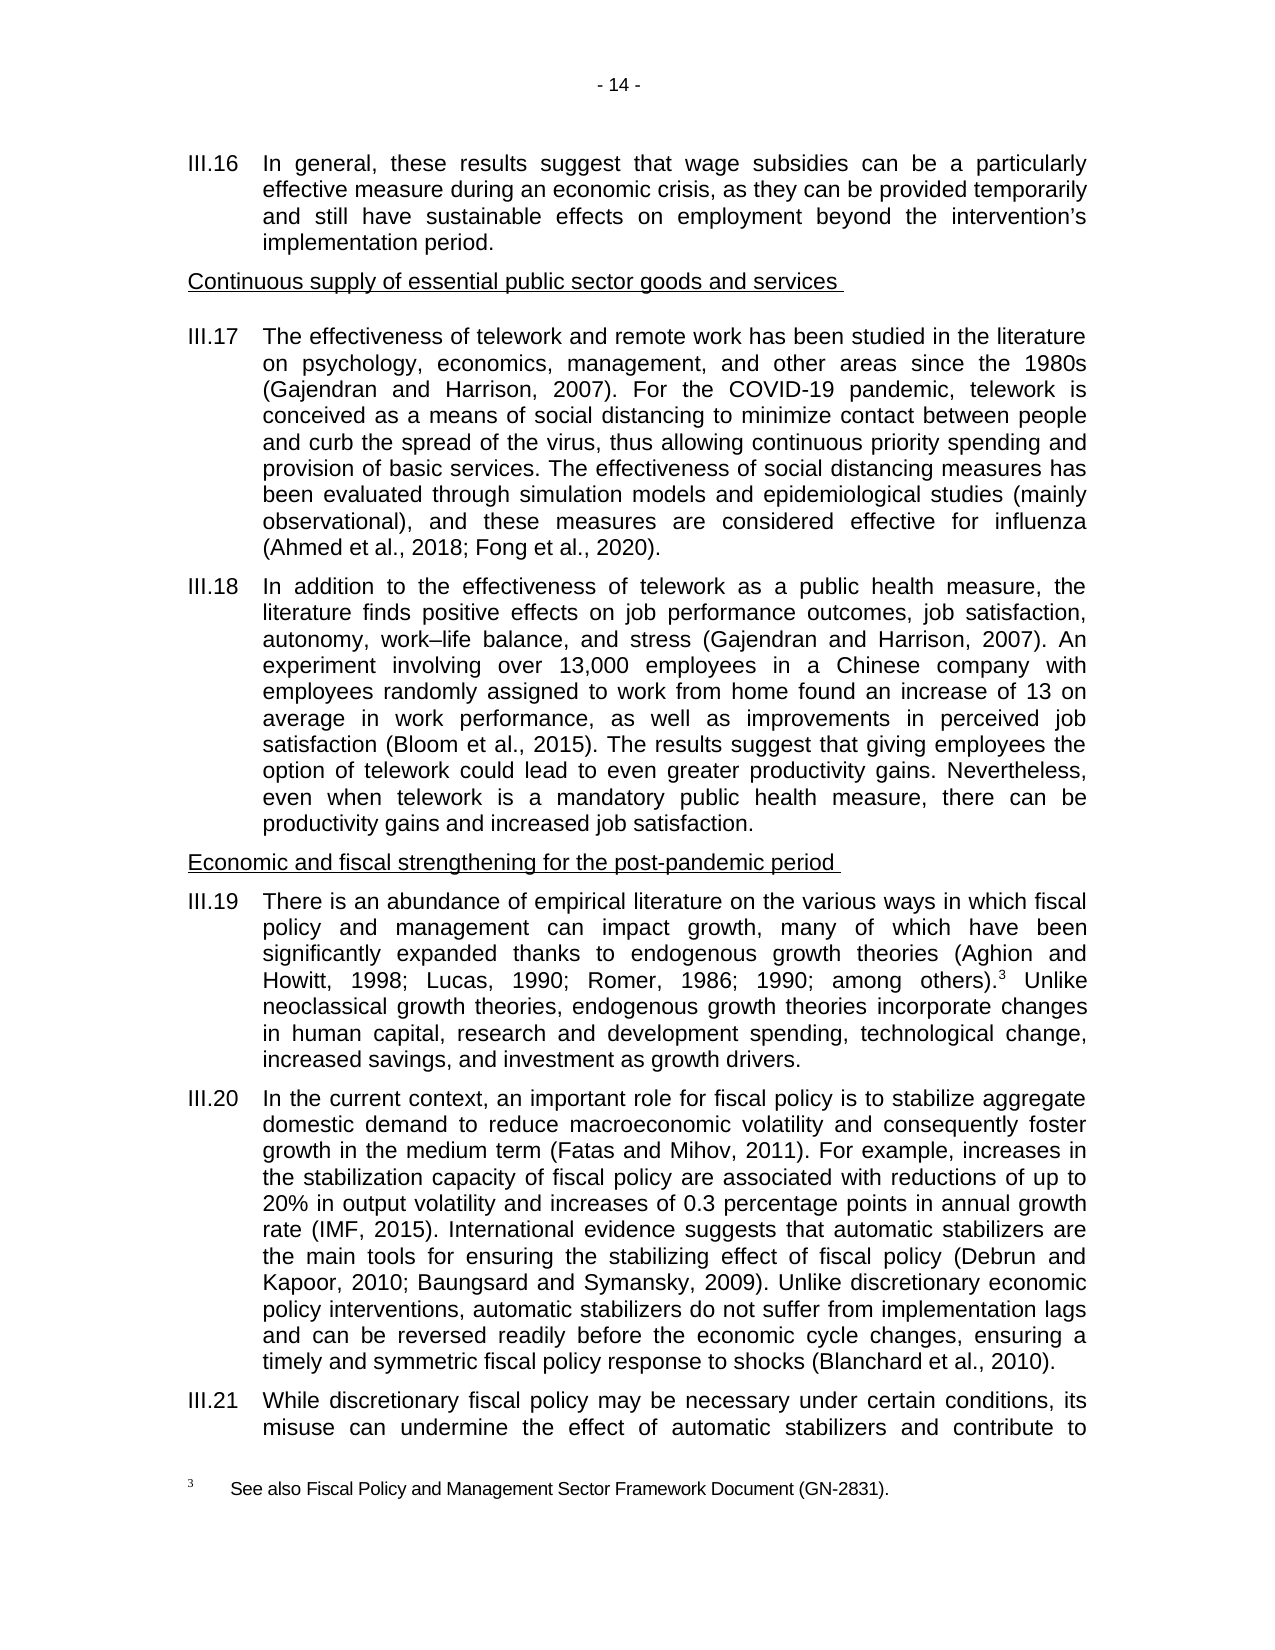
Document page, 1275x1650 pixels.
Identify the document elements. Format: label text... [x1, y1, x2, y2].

text In general, these results suggest that wage subsidies can be a particularly effective measure during an economic crisis, as they can be provided temporarily and still have sustainable effects on employment beyond the intervention’s implementation period. [187, 150, 1087, 255]
text In addition to the effectiveness of telework as a public health measure, the literature finds positive effects on job performance outcomes, job satisfaction, autonomy, work–life balance, and stress (Gajendran and Harrison, 2007). An experiment involving over 13,000 employees in a Chinese company with employees randomly assigned to work from home found an increase of 13 on average in work performance, as well as improvements in perceived job satisfaction (Bloom et al., 2015). The results suggest that giving employees the option of telework could lead to even greater productivity gains. Nevertheless, even when telework is a mandatory public health measure, there can be productivity gains and increased job satisfaction. [187, 573, 1087, 836]
text In the current context, an important role for fiscal policy is to stabilize aggregate domestic demand to reduce macroeconomic volatility and consequently foster growth in the medium term (Fatas and Mihov, 2011). For example, increases in the stabilization capacity of fiscal policy are associated with reductions of up to 20% in output volatility and increases of 0.3 percentage points in annual growth rate (IMF, 2015). International evidence suggests that automatic stabilizers are the main tools for ensuring the stabilizing effect of fiscal policy (Debrun and Kapoor, 2010; Baungsard and Symansky, 2009). Unlike discretionary economic policy interventions, automatic stabilizers do not suffer from implementation lags and can be reversed readily before the economic cycle changes, ensuring a timely and symmetric fiscal policy response to shocks (Blanchard et al., 2010). [187, 1085, 1087, 1374]
list Economic and fiscal strengthening for the post-pandemic period [187, 849, 1087, 875]
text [187, 1387, 1087, 1440]
text Continuous supply of essential public sector goods and services [187, 268, 1087, 294]
text There is an abundance of empirical literature on the various ways in which fiscal policy and management can impact growth, many of which have been significantly expanded thanks to endogenous growth theories (Aghion and Howitt, 1998; Lucas, 1990; Romer, 1986; 1990; among others). Unlike neoclassical growth theories, endogenous growth theories incorporate changes in human capital, research and development spending, technological change, increased savings, and investment as growth drivers. [187, 888, 1087, 1072]
text The effectiveness of telework and remote work has been studied in the literature on psychology, economics, management, and other areas since the 1980s (Gajendran and Harrison, 2007). For the COVID-19 pandemic, telework is conceived as a means of social distancing to minimize contact between people and curb the spread of the virus, thus allowing continuous priority spending and provision of basic services. The effectiveness of social distancing measures has been evaluated through simulation models and epidemiological studies (mainly observational), and these measures are considered effective for influenza (Ahmed et al., 2018; Fong et al., 2020). [187, 323, 1087, 560]
